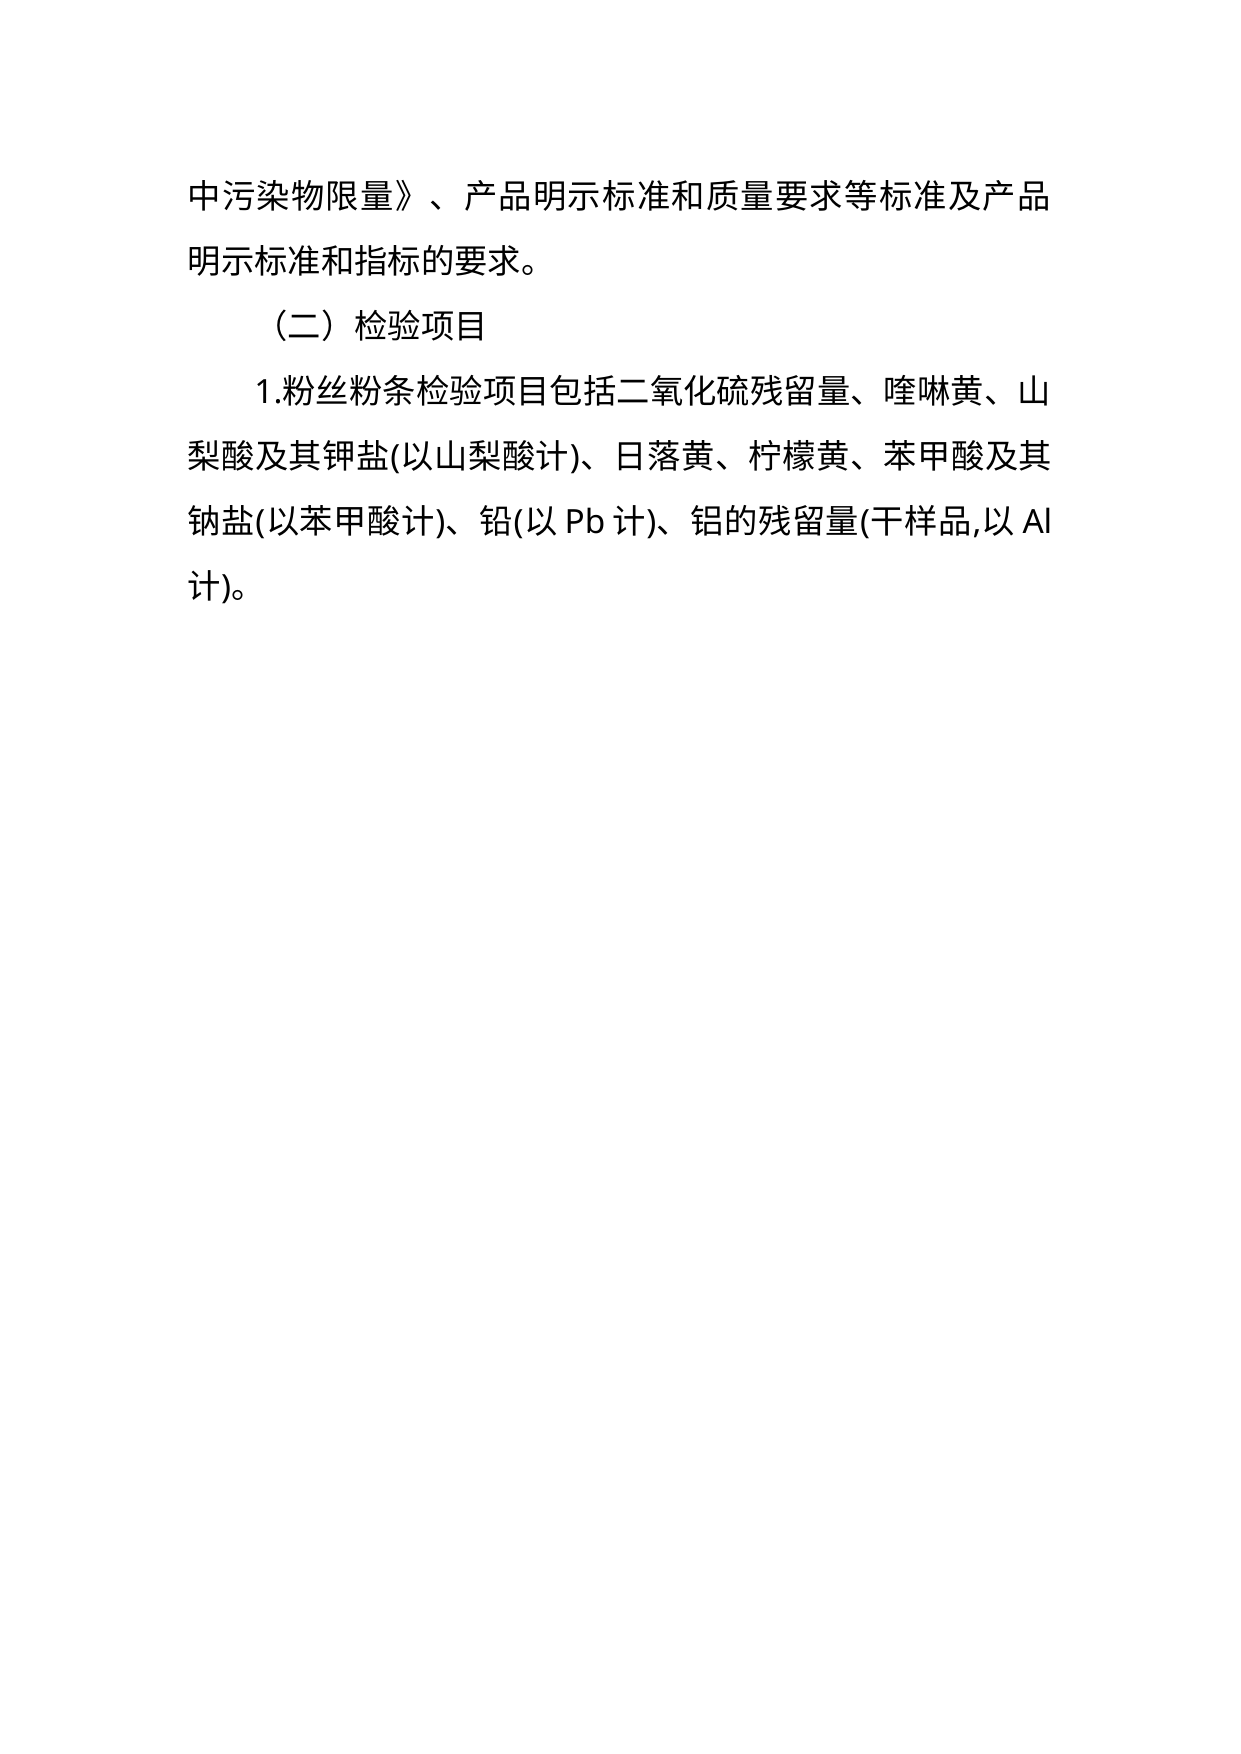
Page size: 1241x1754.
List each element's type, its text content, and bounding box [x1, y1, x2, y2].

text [187, 162, 1053, 292]
text （二）检验项目 [187, 292, 1053, 357]
text 1.粉丝粉条检验项目包括二氧化硫残留量、喹啉黄、山梨酸及其钾盐(以山梨酸计)、日落黄、柠檬黄、苯甲酸及其钠盐(以苯甲酸计)、铅(以Pb计)、铝的残留量(干样品,以Al计)。 [187, 357, 1053, 617]
